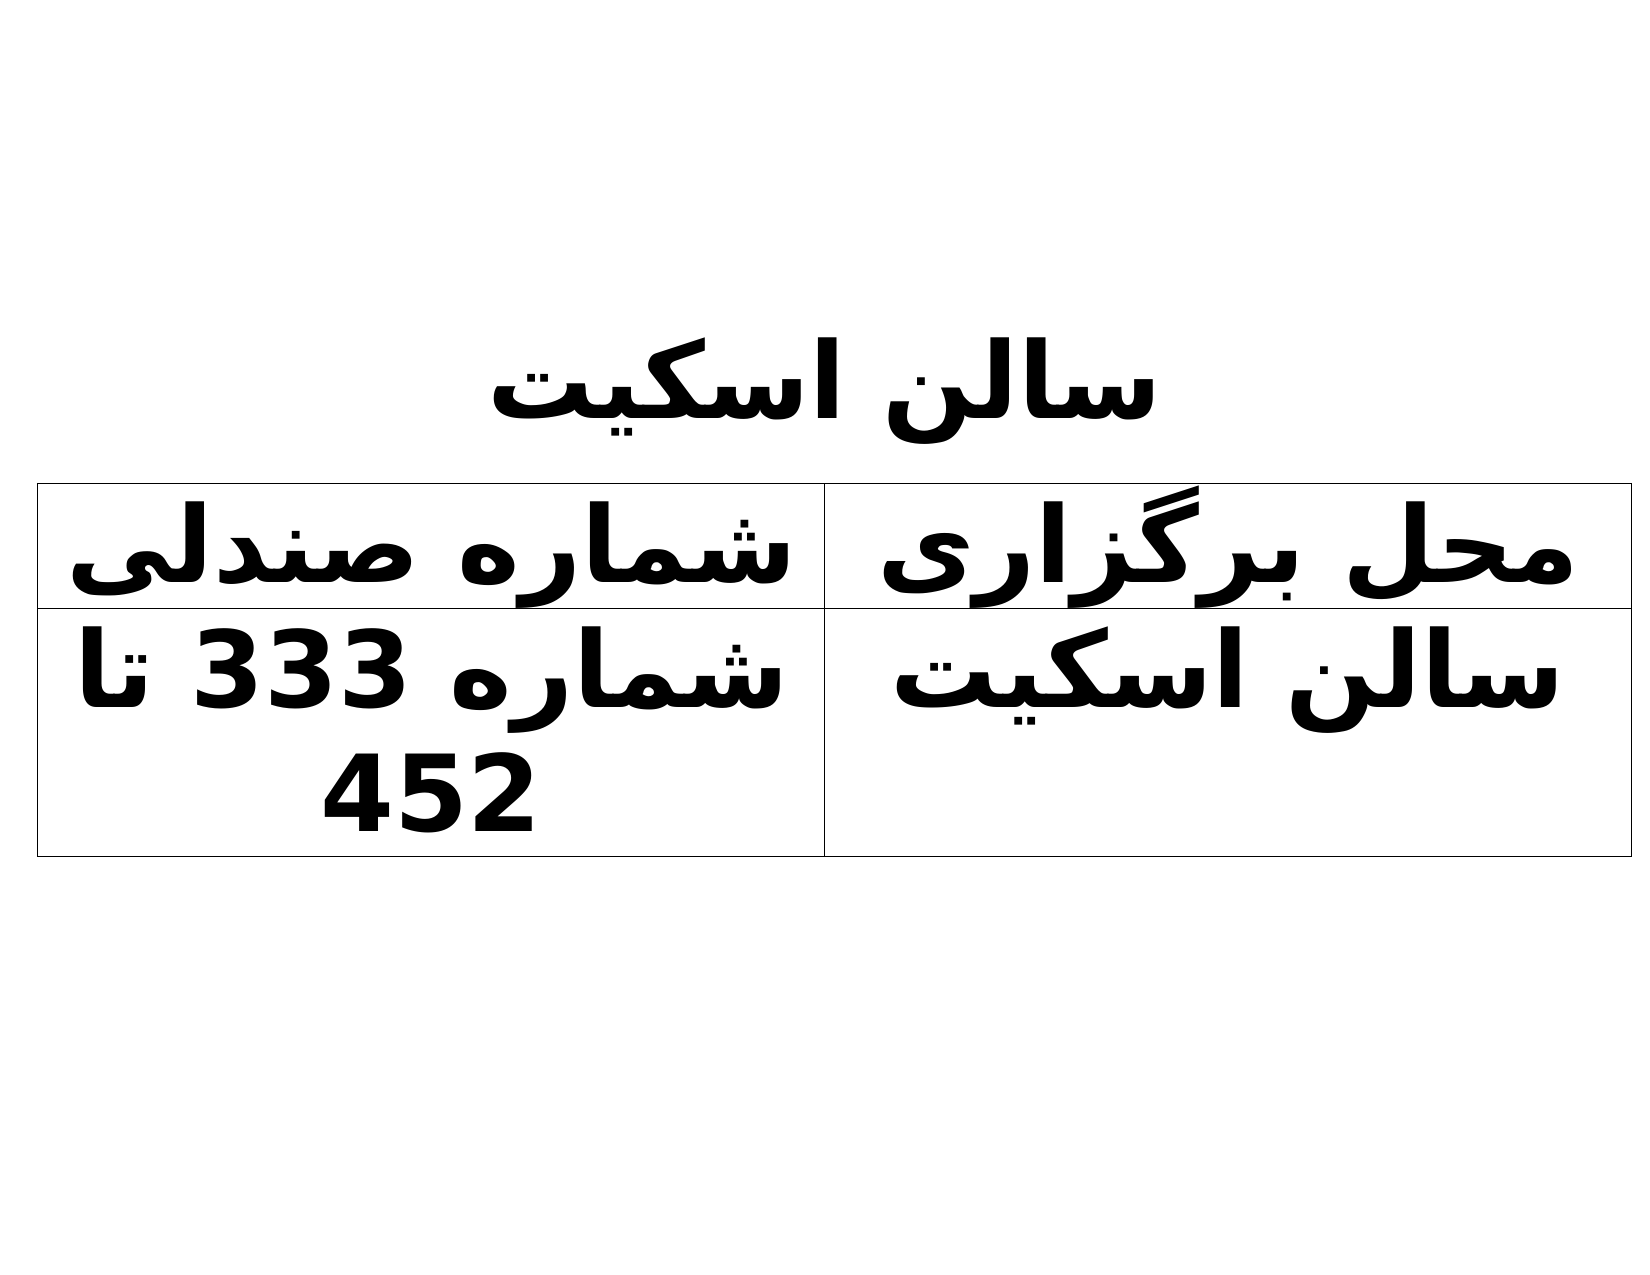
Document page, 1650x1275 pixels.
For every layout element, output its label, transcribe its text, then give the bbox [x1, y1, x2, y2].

table_cell سالن اسکیت [825, 609, 1631, 856]
table_header شماره صندلی [38, 484, 824, 608]
text سالن اسکیت [150, 320, 1500, 443]
table_cell شماره 333 تا 452 [38, 609, 824, 856]
table_header محل برگزاری [825, 484, 1631, 608]
